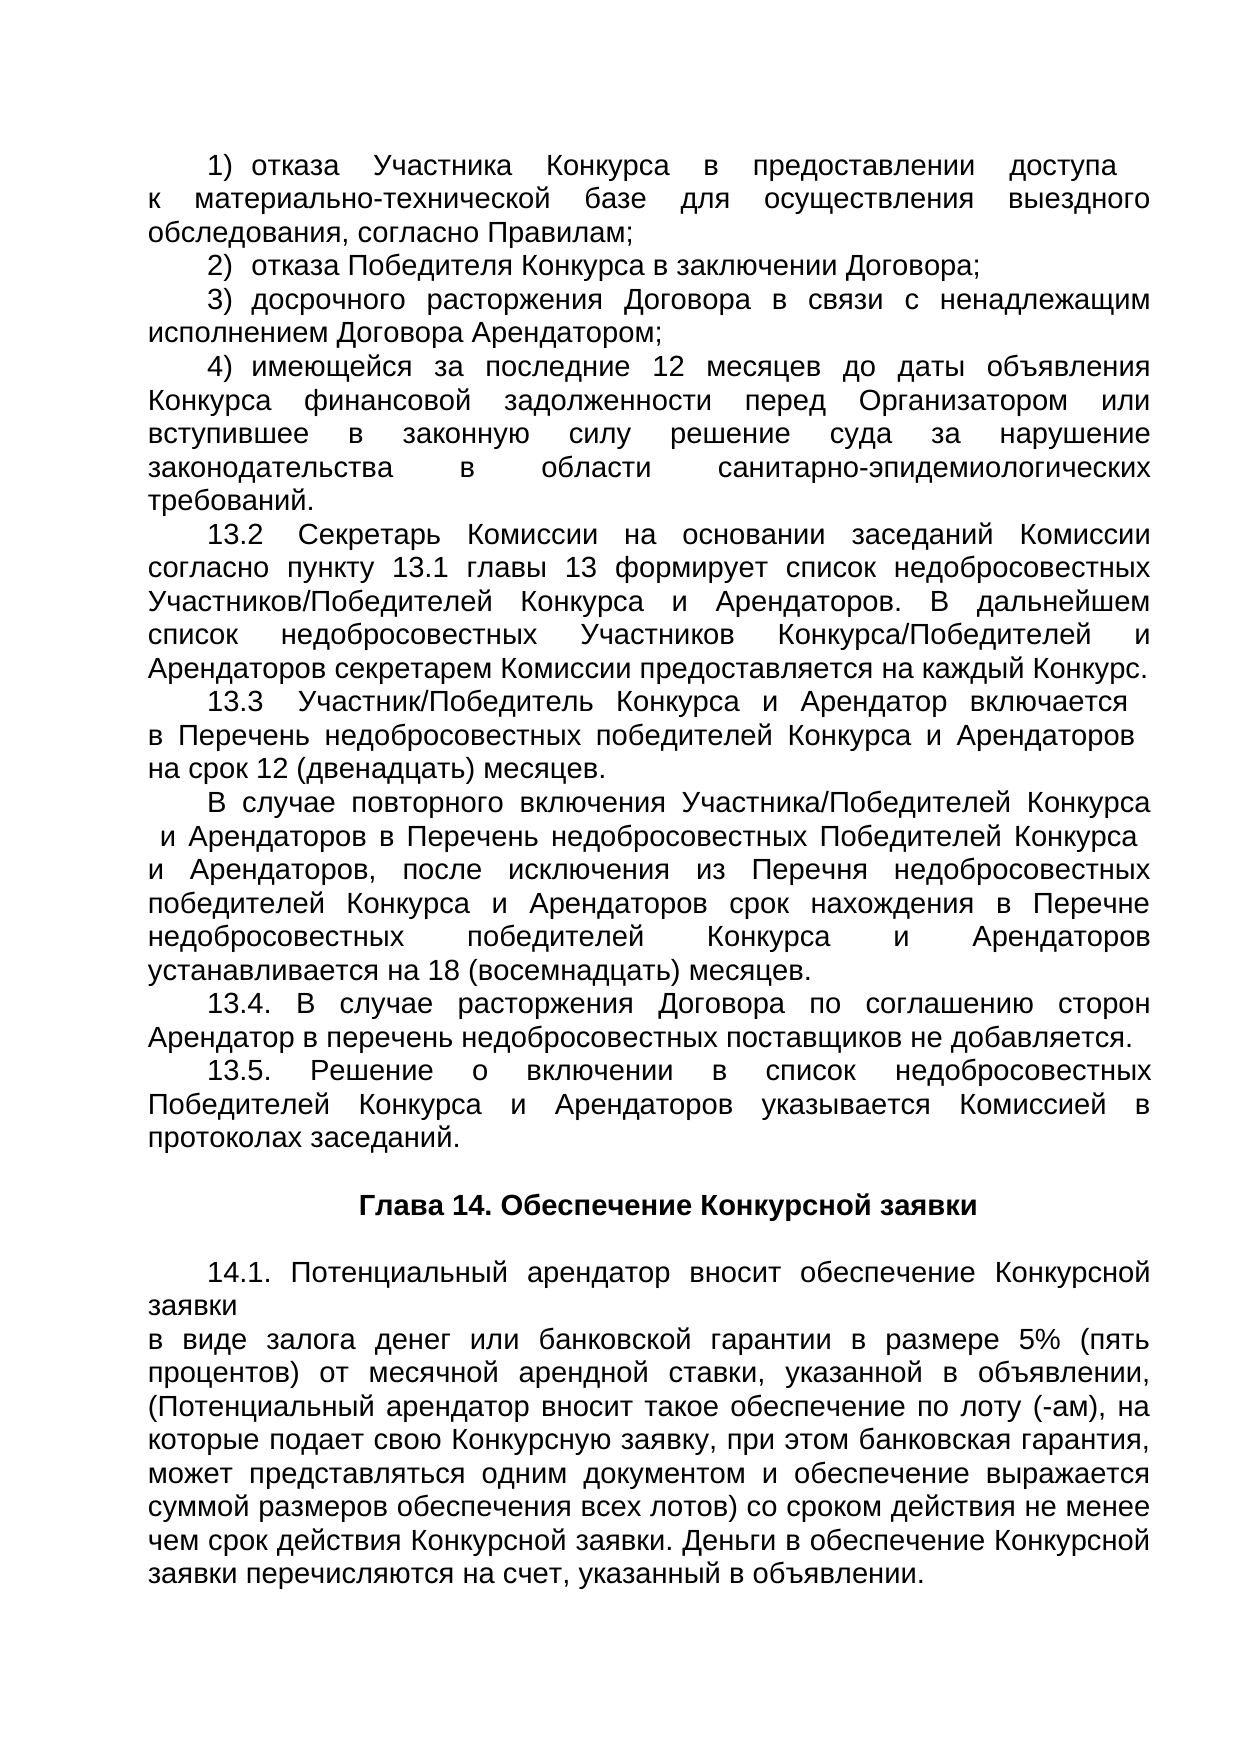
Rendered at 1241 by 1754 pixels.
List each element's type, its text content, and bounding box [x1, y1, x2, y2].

text 13.4. В случае расторжения Договора по соглашению сторон Арендатор в перечень недобросовестных поставщиков не добавляется. [148, 986, 1152, 1053]
text 14.1. Потенциальный арендатор вносит обеспечение Конкурсной заявки в виде залога денег или банковской гарантии в размере 5% (пять процентов) от месячной арендной ставки, указанной в объявлении, (Потенциальный арендатор вносит такое обеспечение по лоту (-ам), на которые подает свою Конкурсную заявку, при этом банковская гарантия, может представляться одним документом и обеспечение выражается суммой размеров обеспечения всех лотов) со сроком действия не менее чем срок действия Конкурсной заявки. Деньги в обеспечение Конкурсной заявки перечисляются на счет, указанный в объявлении. [148, 1254, 1152, 1590]
text Глава 14. Обеспечение Конкурсной заявки [185, 1187, 1152, 1221]
text В случае повторного включения Участника/Победителей Конкурса и Арендаторов в Перечень недобросовестных Победителей Конкурса и Арендаторов, после исключения из Перечня недобросовестных победителей Конкурса и Арендаторов срок нахождения в Перечне недобросовестных победителей Конкурса и Арендаторов устанавливается на 18 (восемнадцать) месяцев. [148, 785, 1152, 986]
list отказа Победителя Конкурса в заключении Договора; [148, 248, 1152, 282]
list Секретарь Комиссии на основании заседаний Комиссии согласно пункту 13.1 главы 13 формирует список недобросовестных Участников/Победителей Конкурса и Арендаторов. В дальнейшем список недобросовестных Участников Конкурса/Победителей и Арендаторов секретарем Комиссии предоставляется на каждый Конкурс. [148, 517, 1152, 684]
list Участник/Победитель Конкурса и Арендатор включается в Перечень недобросовестных победителей Конкурса и Арендаторов на срок 12 (двенадцать) месяцев. [148, 684, 1152, 785]
list досрочного расторжения Договора в связи с ненадлежащим исполнением Договора Арендатором; [148, 282, 1152, 349]
list имеющейся за последние 12 месяцев до даты объявления Конкурса финансовой задолженности перед Организатором или вступившее в законную силу решение суда за нарушение законодательства в области санитарно-эпидемиологических требований. [148, 349, 1152, 517]
text 13.5. Решение о включении в список недобросовестных Победителей Конкурса и Арендаторов указывается Комиссией в протоколах заседаний. [148, 1053, 1152, 1154]
list отказа Участника Конкурса в предоставлении доступа к материально-технической базе для осуществления выездного обследования, согласно Правилам; [148, 148, 1152, 248]
